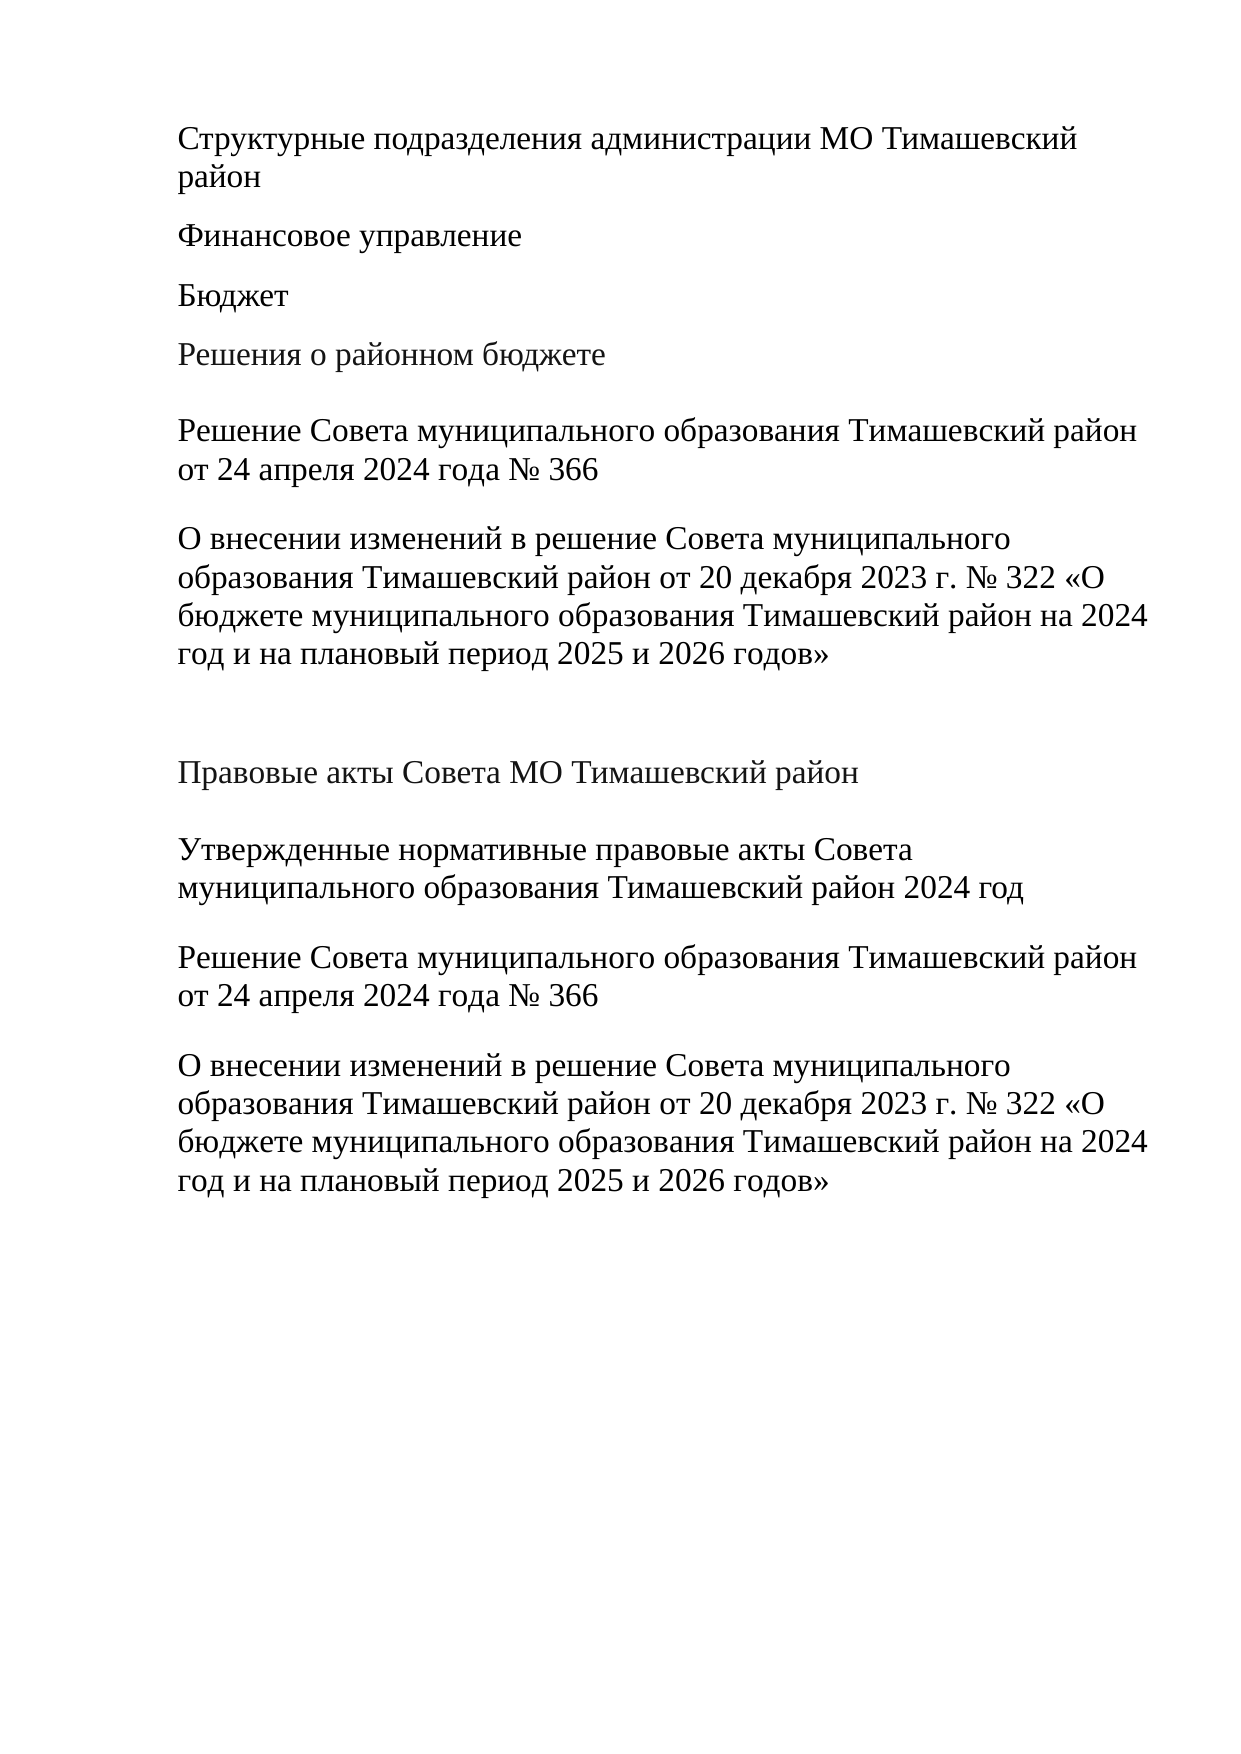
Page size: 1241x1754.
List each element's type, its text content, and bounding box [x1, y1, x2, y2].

subtitle Решения о районном бюджете [177, 334, 1152, 372]
text Бюджет [177, 275, 1152, 313]
text Финансовое управление [177, 216, 1152, 254]
subtitle Правовые акты Совета МО Тимашевский район [177, 752, 1152, 791]
subtitle Решение Совета муниципального образования Тимашевский район от 24 апреля 2024 года № 366 [177, 937, 1152, 1014]
subtitle Утвержденные нормативные правовые акты Совета муниципального образования Тимашевский район 2024 год [177, 829, 1152, 906]
text О внесении изменений в решение Совета муниципального образования Тимашевский район от 20 декабря 2023 г. № 322 «О бюджете муниципального образования Тимашевский район на 2024 год и на плановый период 2025 и 2026 годов» [177, 1045, 1152, 1198]
text О внесении изменений в решение Совета муниципального образования Тимашевский район от 20 декабря 2023 г. № 322 «О бюджете муниципального образования Тимашевский район на 2024 год и на плановый период 2025 и 2026 годов» [177, 518, 1152, 672]
text Структурные подразделения администрации МО Тимашевский район [177, 118, 1152, 195]
subtitle Решение Совета муниципального образования Тимашевский район от 24 апреля 2024 года № 366 [177, 411, 1152, 487]
